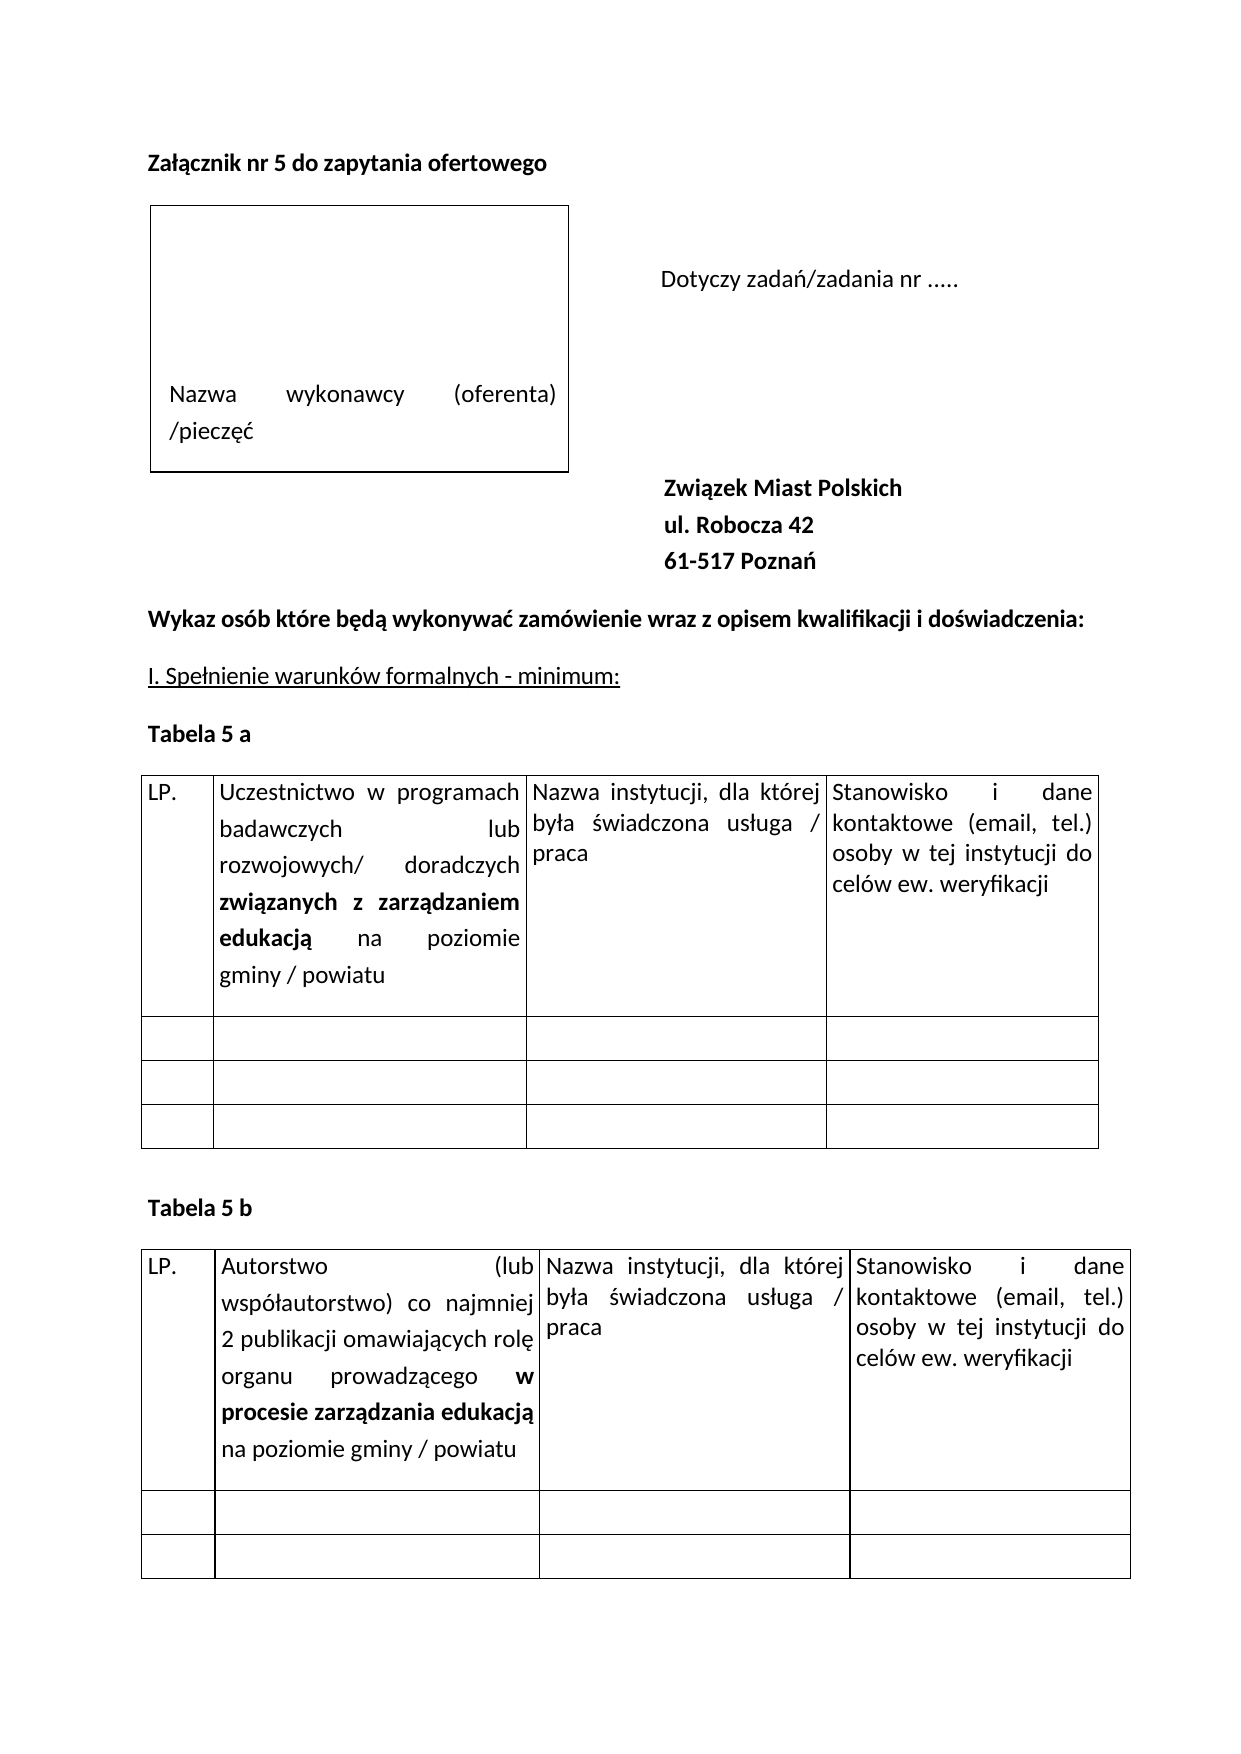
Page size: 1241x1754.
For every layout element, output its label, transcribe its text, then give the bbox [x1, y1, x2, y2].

table_cell [527, 1061, 826, 1104]
table_cell [142, 1491, 214, 1534]
table_header Nazwa instytucji, dla której była świadczona usługa / praca [527, 776, 826, 1016]
table_header Stanowisko i dane kontaktowe (email, tel.) osoby w tej instytucji do celów ew. weryfikacji [851, 1250, 1130, 1489]
table_cell [142, 1535, 214, 1578]
table_cell [527, 1105, 826, 1148]
text 61-517 Poznań [148, 546, 1093, 576]
table_header Nazwa instytucji, dla której była świadczona usługa / praca [540, 1250, 849, 1489]
table_header Stanowisko i dane kontaktowe (email, tel.) osoby w tej instytucji do celów ew. weryfikacji [827, 776, 1098, 1016]
text Tabela 5 a [148, 718, 1093, 748]
table_cell [216, 1535, 539, 1578]
table_header Nazwa wykonawcy (oferenta) /pieczęć [151, 206, 568, 471]
table_cell [827, 1017, 1098, 1059]
table_header Uczestnictwo w programach badawczych lub rozwojowych/ doradczych związanych z zarządzaniem edukacją na poziomie gminy / powiatu [214, 776, 526, 1016]
table_cell [851, 1491, 1130, 1534]
text Związek Miast Polskich [148, 472, 1093, 503]
table_header LP. [142, 1250, 214, 1489]
table_cell [827, 1061, 1098, 1104]
table_cell [540, 1535, 849, 1578]
table_cell [851, 1535, 1130, 1578]
text Tabela 5 b [148, 1192, 1093, 1222]
text I. Spełnienie warunków formalnych - minimum: [148, 660, 1093, 691]
table_cell [216, 1491, 539, 1534]
table_cell [142, 1105, 213, 1148]
table_header LP. [142, 776, 213, 1016]
table_cell [214, 1061, 526, 1104]
table_cell [142, 1017, 213, 1059]
table_cell [827, 1105, 1098, 1148]
table_cell [540, 1491, 849, 1534]
table_cell [527, 1017, 826, 1059]
text ul. Robocza 42 [148, 509, 1093, 539]
table_cell [214, 1105, 526, 1148]
table_cell [214, 1017, 526, 1059]
text Wykaz osób które będą wykonywać zamówienie wraz z opisem kwalifikacji i doświadczenia: [148, 603, 1093, 633]
table_header Autorstwo (lub współautorstwo) co najmniej 2 publikacji omawiających rolę organu prowadzącego w procesie zarządzania edukacją na poziomie gminy / powiatu [216, 1250, 539, 1489]
text Załącznik nr 5 do zapytania ofertowego [148, 148, 1093, 178]
table_cell [142, 1061, 213, 1104]
table_header Dotyczy zadań/zadania nr ..... [569, 205, 985, 471]
